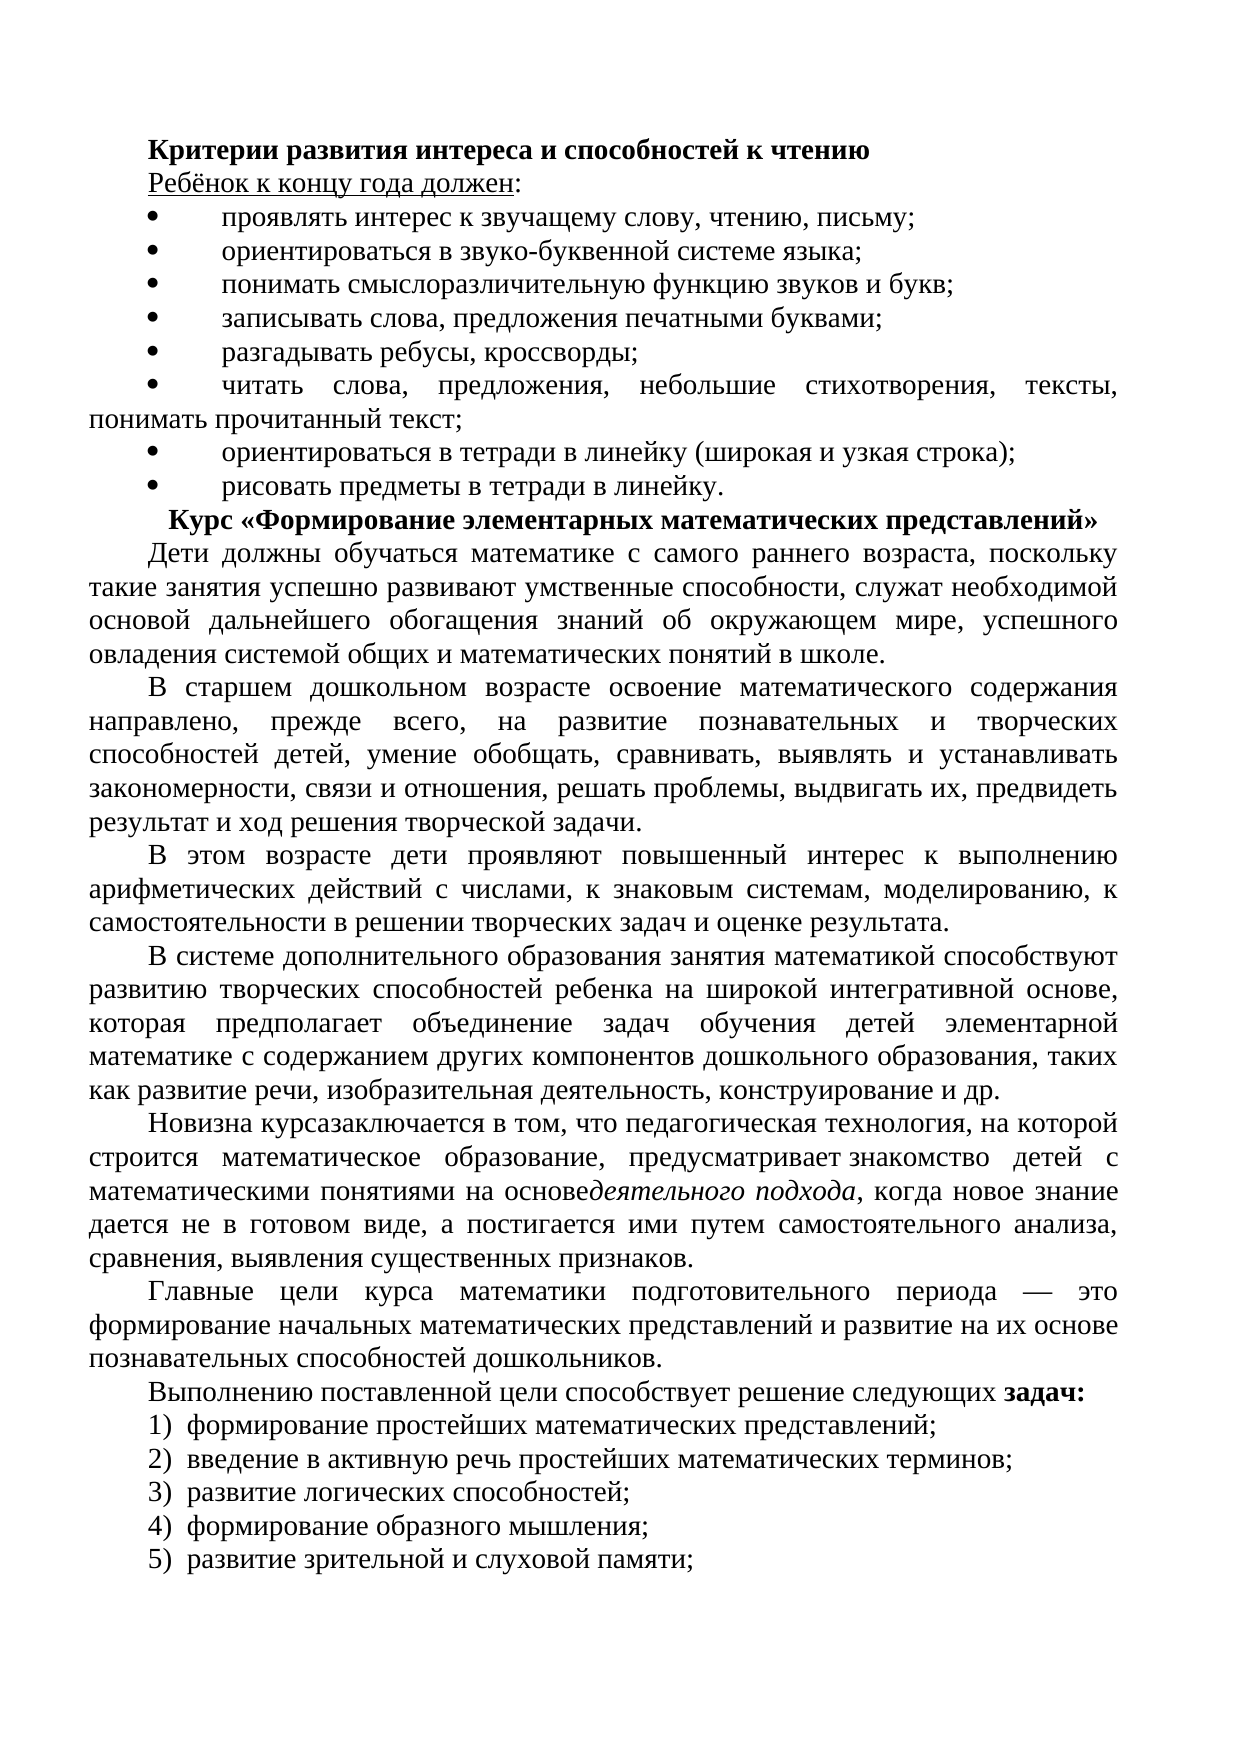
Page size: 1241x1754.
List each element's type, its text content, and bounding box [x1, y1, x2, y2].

text Курс «Формирование элементарных математических представлений» [89, 502, 1119, 535]
list понимать смыслоразличительную функцию звуков и букв; [89, 266, 1119, 300]
list читать слова, предложения, небольшие стихотворения, тексты, понимать прочитанный текст; [89, 367, 1119, 434]
text Новизна курсазаключается в том, что педагогическая технология, на которой строится математическое образование, предусматривает знакомство детей с математическими понятиями на основедеятельного подхода, когда новое знание дается не в готовом виде, а постигается ими путем самостоятельного анализа, сравнения, выявления существенных признаков. [89, 1106, 1119, 1273]
text Критерии развития интереса и способностей к чтению [89, 132, 1119, 166]
text 2) введение в активную речь простейших математических терминов; [89, 1441, 1119, 1474]
text Главные цели курса математики подготовительного периода — это формирование начальных математических представлений и развитие на их основе познавательных способностей дошкольников. [89, 1273, 1119, 1374]
text Выполнению поставленной цели способствует решение следующих задач: [89, 1374, 1119, 1407]
list ориентироваться в звуко-буквенной системе языка; [89, 233, 1119, 266]
text В этом возрасте дети проявляют повышенный интерес к выполнению арифметических действий с числами, к знаковым системам, моделированию, к самостоятельности в решении творческих задач и оценке результата. [89, 837, 1119, 938]
text 5) развитие зрительной и слуховой памяти; [89, 1542, 1119, 1575]
list записывать слова, предложения печатными буквами; [89, 300, 1119, 334]
list рисовать предметы в тетради в линейку. [89, 468, 1119, 502]
text Ребёнок к концу года должен: [89, 166, 1119, 199]
list разгадывать ребусы, кроссворды; [89, 334, 1119, 367]
text 4) формирование образного мышления; [89, 1508, 1119, 1542]
text В системе дополнительного образования занятия математикой способствуют развитию творческих способностей ребенка на широкой интегративной основе, которая предполагает объединение задач обучения детей элементарной математике с содержанием других компонентов дошкольного образования, таких как развитие речи, изобразительная деятельность, конструирование и др. [89, 938, 1119, 1106]
text 3) развитие логических способностей; [89, 1474, 1119, 1508]
text 1) формирование простейших математических представлений; [89, 1407, 1119, 1441]
text Дети должны обучаться математике с самого раннего возраста, поскольку такие занятия успешно развивают умственные способности, служат необходимой основой дальнейшего обогащения знаний об окружающем мире, успешного овладения системой общих и математических понятий в школе. [89, 535, 1119, 669]
text В старшем дошкольном возрасте освоение математического содержания направлено, прежде всего, на развитие познавательных и творческих способностей детей, умение обобщать, сравнивать, выявлять и устанавливать закономерности, связи и отношения, решать проблемы, выдвигать их, предвидеть результат и ход решения творческой задачи. [89, 669, 1119, 837]
list проявлять интерес к звучащему слову, чтению, письму; [89, 199, 1119, 233]
list ориентироваться в тетради в линейку (широкая и узкая строка); [89, 434, 1119, 468]
